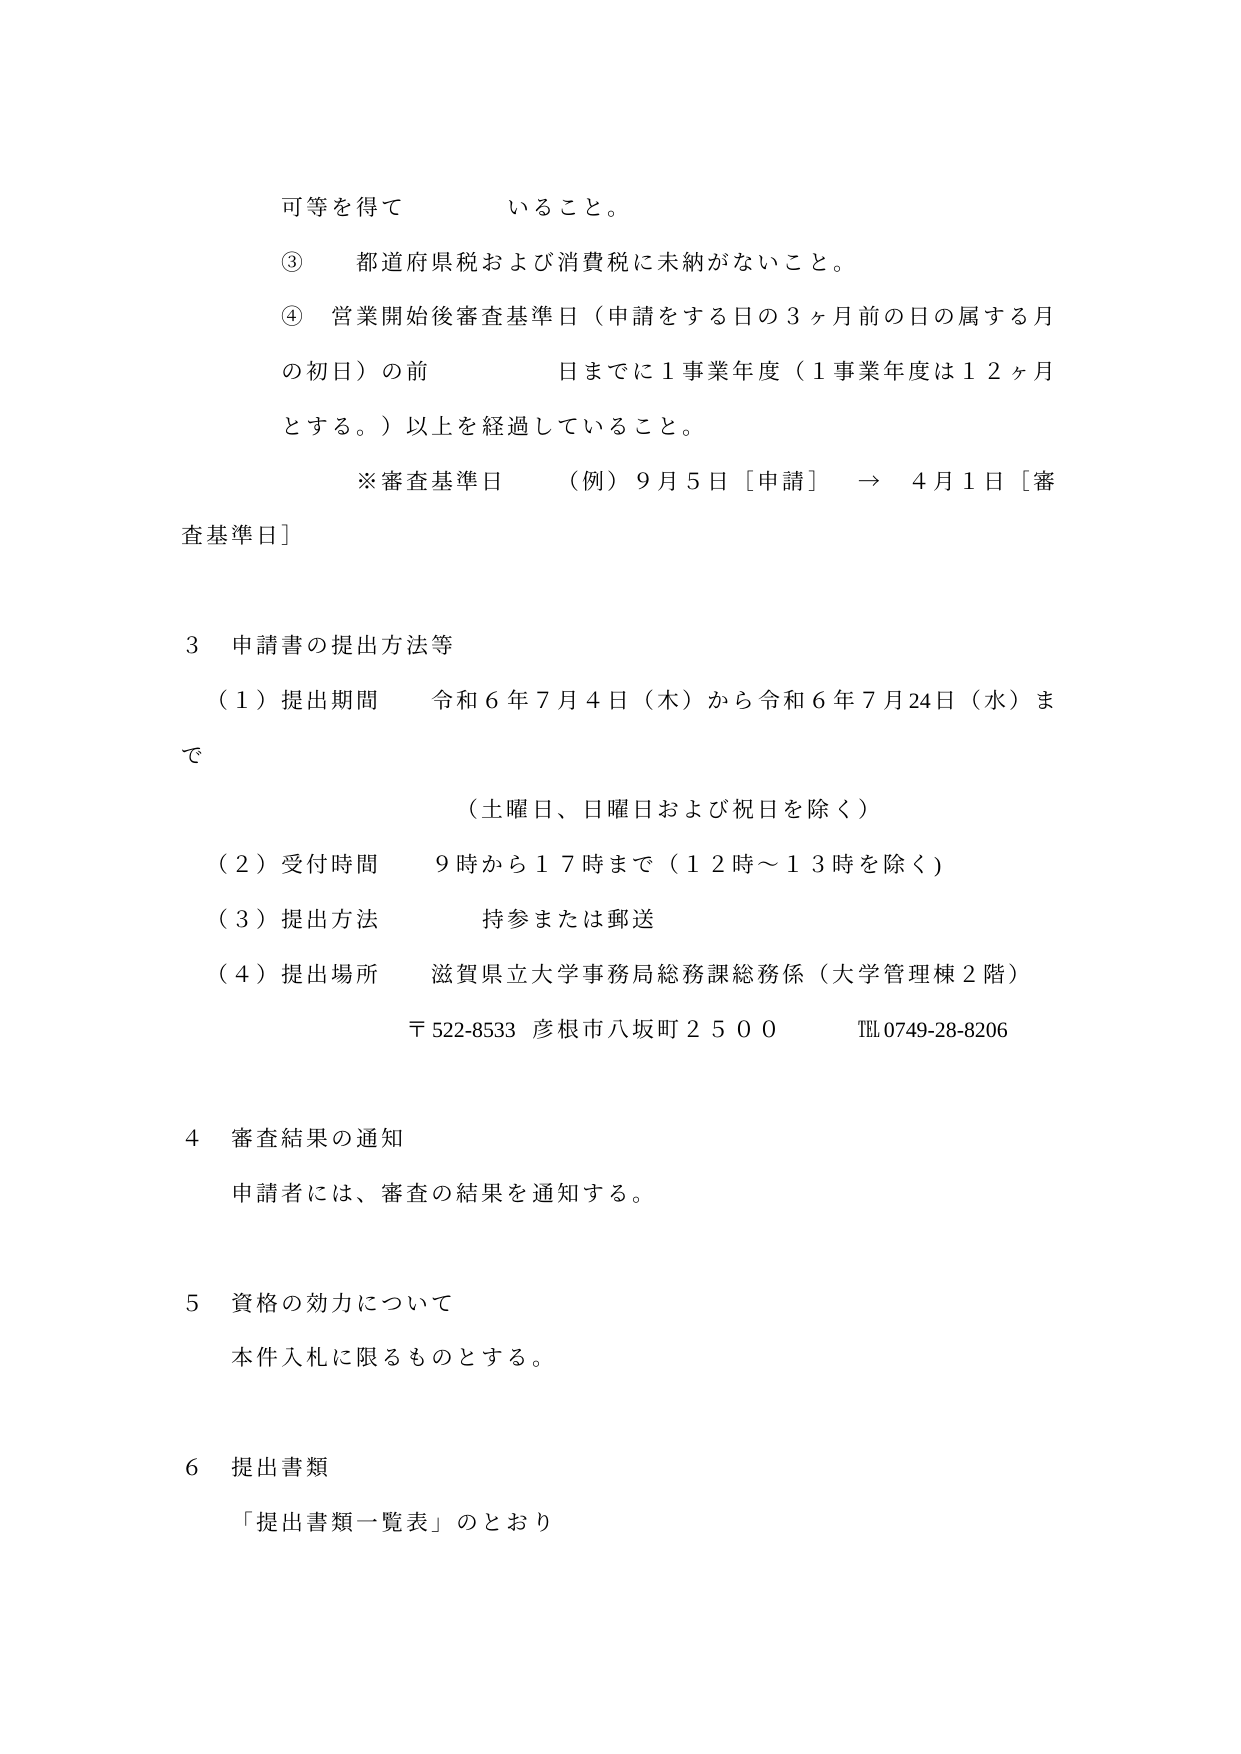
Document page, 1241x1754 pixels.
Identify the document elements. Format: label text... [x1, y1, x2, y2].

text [181, 178, 1059, 233]
text （４）提出場所 滋賀県立大学事務局総務課総務係（大学管理棟２階） [181, 945, 1059, 1000]
text （２）受付時間 ９時から１７時まで（１２時～１３時を除く) [181, 836, 1059, 891]
text 「提出書類一覧表」のとおり [181, 1493, 1059, 1548]
text 申請者には、審査の結果を通知する。 [181, 1164, 1059, 1219]
text （土曜日、日曜日および祝日を除く） [181, 781, 1059, 836]
text （１）提出期間 令和６年７月４日（木）から令和６年７月24日（水）まで [181, 671, 1059, 781]
text ５ 資格の効力について [181, 1274, 1059, 1329]
text ④ 営業開始後審査基準日（申請をする日の３ヶ月前の日の属する月の初日）の前 日までに１事業年度（１事業年度は１２ヶ月とする。）以上を経過していること。 [181, 288, 1059, 452]
text 〒522-8533 彦根市八坂町２５００ ℡0749-28-8206 [402, 1000, 1059, 1055]
text ③ 都道府県税および消費税に未納がないこと。 [214, 233, 1059, 288]
text 本件入札に限るものとする。 [181, 1329, 1059, 1384]
text ４ 審査結果の通知 [181, 1110, 1059, 1164]
text ６ 提出書類 [181, 1438, 1059, 1493]
text （３）提出方法 持参または郵送 [181, 891, 1059, 945]
text ３ 申請書の提出方法等 [181, 617, 1059, 671]
text ※審査基準日 （例）９月５日［申請］ → ４月１日［審査基準日］ [181, 452, 1059, 562]
